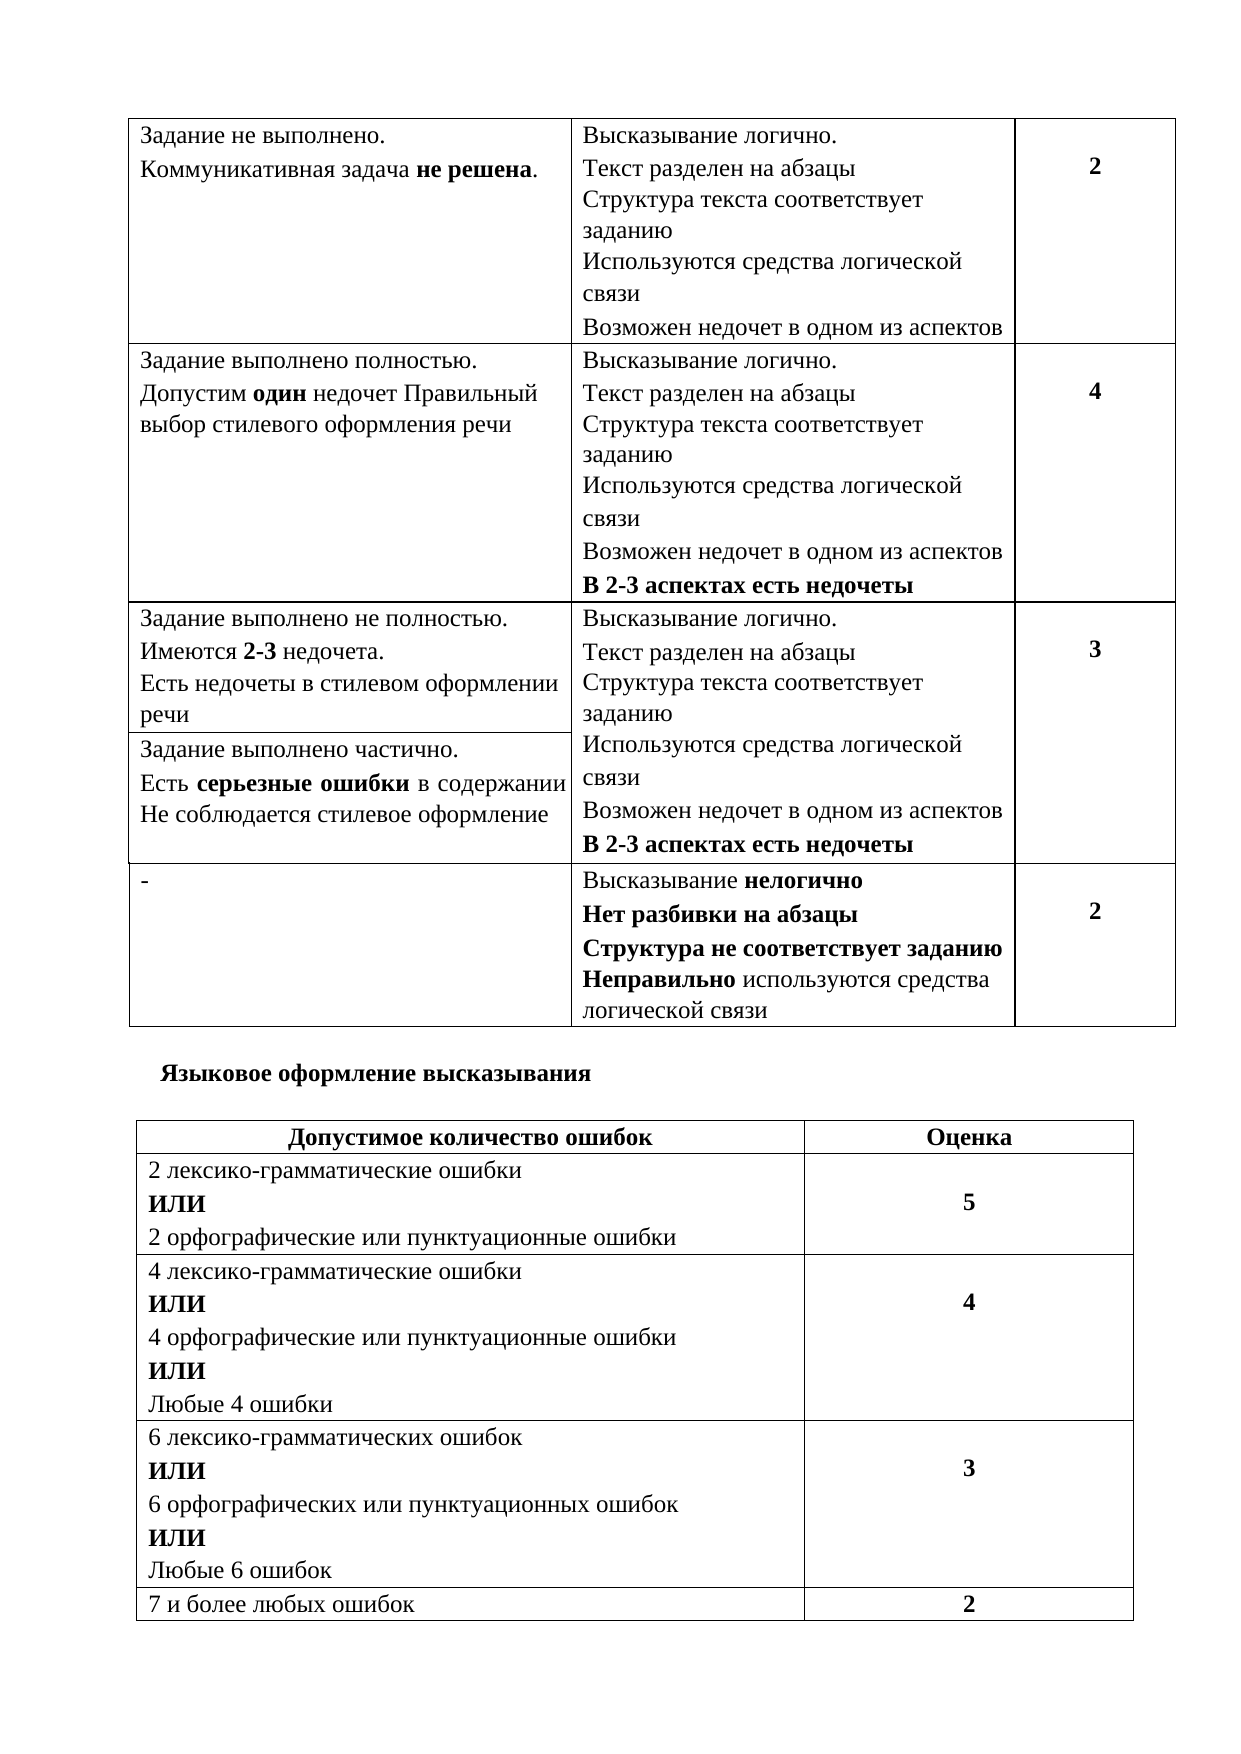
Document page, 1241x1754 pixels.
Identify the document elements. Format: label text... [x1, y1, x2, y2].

table_cell Высказывание нелогично Нет разбивки на абзацы Структура не соответствует заданию Неправильно используются средства логической связи [572, 864, 1014, 1026]
table_cell 2 [1016, 119, 1175, 343]
table_cell Задание выполнено полностью. Допустим один недочет Правильный выбор стилевого оформления речи [129, 344, 571, 601]
table_cell 3 [805, 1421, 1133, 1587]
table_cell Задание не выполнено. Коммуникативная задача не решена. [129, 119, 571, 343]
table_cell 6 лексико-грамматических ошибок ИЛИ 6 орфографических или пунктуационных ошибок ИЛИ Любые 6 ошибок [137, 1421, 804, 1587]
table_cell - [130, 864, 571, 1026]
table_cell 2 лексико-грамматические ошибки ИЛИ 2 орфографические или пунктуационные ошибки [137, 1154, 804, 1253]
table_cell Задание выполнено частично. Есть серьезные ошибки в содержании Не соблюдается стилевое оформление [129, 733, 571, 863]
table_header Допустимое количество ошибок [137, 1121, 804, 1153]
table_cell 3 [1016, 603, 1175, 863]
table_cell 2 [1016, 864, 1175, 1026]
text Языковое оформление высказывания [148, 1058, 1181, 1087]
table_cell Высказывание логично. Текст разделен на абзацы Структура текста соответствует заданию Используются средства логической связи Возможен недочет в одном из аспектов В 2-3 аспектах есть недочеты [572, 344, 1014, 601]
table_cell 4 [1016, 344, 1175, 601]
table_cell 4 лексико-грамматические ошибки ИЛИ 4 орфографические или пунктуационные ошибки ИЛИ Любые 4 ошибки [137, 1255, 804, 1420]
table_header Оценка [805, 1121, 1133, 1153]
table_cell Задание выполнено не полностью. Имеются 2-3 недочета. Есть недочеты в стилевом оформлении речи [129, 603, 571, 732]
table_cell 7 и более любых ошибок [137, 1588, 804, 1620]
table_cell 5 [805, 1154, 1133, 1253]
table_cell 2 [805, 1588, 1133, 1620]
table_cell Высказывание логично. Текст разделен на абзацы Структура текста соответствует заданию Используются средства логической связи Возможен недочет в одном из аспектов В 2-3 аспектах есть недочеты [572, 603, 1014, 863]
table_cell 4 [805, 1255, 1133, 1420]
